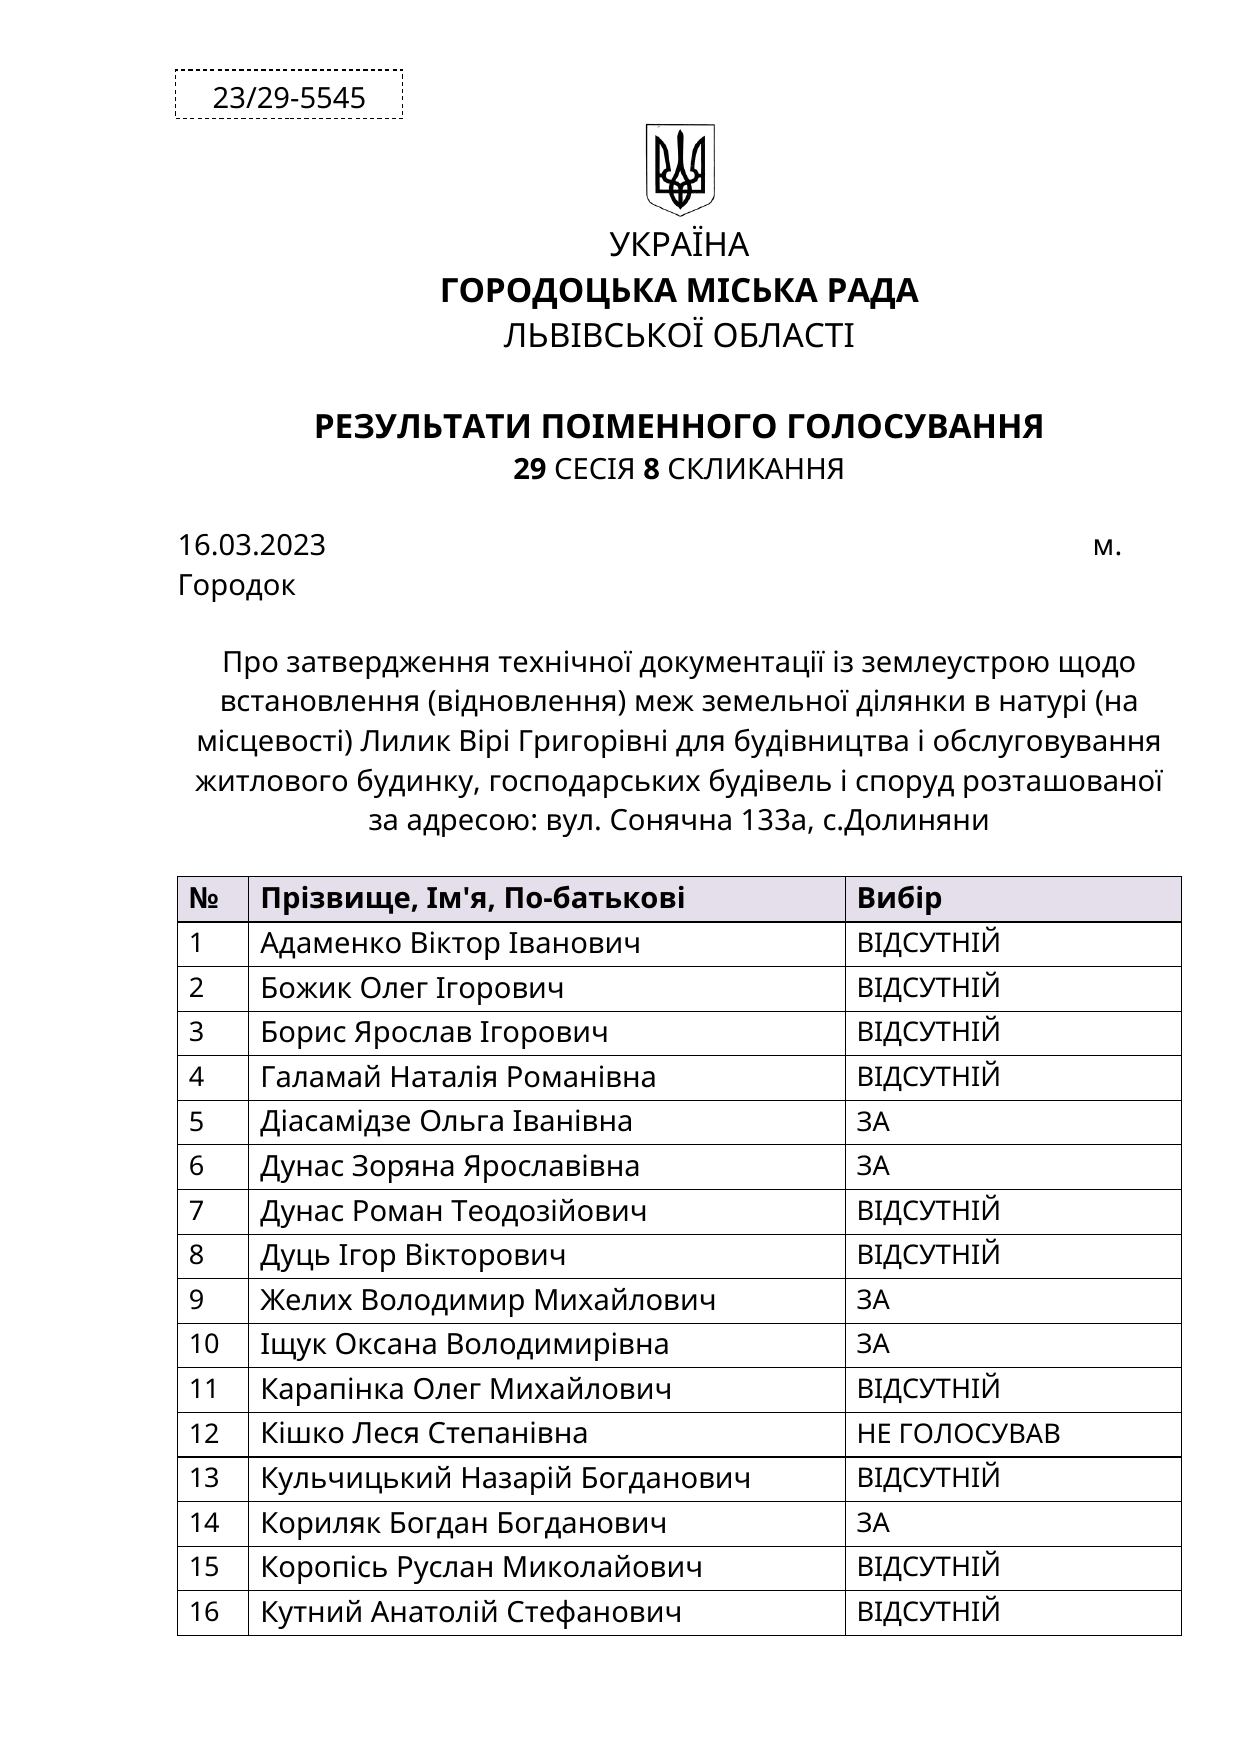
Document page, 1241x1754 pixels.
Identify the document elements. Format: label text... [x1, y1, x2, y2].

table_header Прізвище, Ім'я, По-батькові [249, 877, 845, 921]
table_cell ВІДСУТНІЙ [846, 1547, 1181, 1590]
text Про затвердження технічної документації із землеустрою щодо встановлення (відновлення) меж земельної ділянки в натурі (на місцевості) Лилик Вірі Григорівні для будівництва і обслуговування житлового будинку, господарських будівель і споруд розташованої за адресою: вул. Сонячна 133а, с.Долиняни [177, 641, 1181, 839]
table_cell ВІДСУТНІЙ [846, 1012, 1181, 1055]
table_cell ВІДСУТНІЙ [846, 967, 1181, 1011]
table_cell ЗА [846, 1502, 1181, 1546]
table_cell ЗА [846, 1145, 1181, 1189]
table_cell Діасамідзе Ольга Іванівна [249, 1101, 845, 1144]
table_cell 6 [178, 1145, 248, 1189]
table_cell 8 [178, 1235, 248, 1278]
table_cell Галамай Наталія Романівна [249, 1056, 845, 1100]
table_cell 7 [178, 1190, 248, 1233]
table_cell ВІДСУТНІЙ [846, 1458, 1181, 1501]
text ЛЬВІВСЬКОЇ ОБЛАСТІ [177, 312, 1181, 357]
table_cell Кішко Леся Степанівна [249, 1413, 845, 1456]
table_cell НЕ ГОЛОСУВАВ [846, 1413, 1181, 1456]
table_cell ЗА [846, 1101, 1181, 1144]
table_cell 10 [178, 1324, 248, 1367]
table_cell ВІДСУТНІЙ [846, 1235, 1181, 1278]
text ГОРОДОЦЬКА МІСЬКА РАДА [177, 266, 1181, 312]
table_cell Кульчицький Назарій Богданович [249, 1458, 845, 1501]
table_cell Коропісь Руслан Миколайович [249, 1547, 845, 1590]
table_cell Карапінка Олег Михайлович [249, 1368, 845, 1412]
picture [633, 118, 726, 221]
table_cell Іщук Оксана Володимирівна [249, 1324, 845, 1367]
table_cell Дунас Зоряна Ярославівна [249, 1145, 845, 1189]
text РЕЗУЛЬТАТИ ПОІМЕННОГО ГОЛОСУВАННЯ [177, 403, 1181, 448]
table_cell 9 [178, 1279, 248, 1323]
table_cell 2 [178, 967, 248, 1011]
table_cell ЗА [846, 1279, 1181, 1323]
table_cell Борис Ярослав Ігорович [249, 1012, 845, 1055]
table_cell ВІДСУТНІЙ [846, 1056, 1181, 1100]
text УКРАЇНА [177, 221, 1181, 266]
table_cell 11 [178, 1368, 248, 1412]
table_cell 1 [178, 923, 248, 966]
table_cell 13 [178, 1458, 248, 1501]
table_cell Кориляк Богдан Богданович [249, 1502, 845, 1546]
table_cell 15 [178, 1547, 248, 1590]
table_header № [178, 877, 248, 921]
table_cell Божик Олег Ігорович [249, 967, 845, 1011]
table_cell ЗА [846, 1324, 1181, 1367]
table_cell Дунас Роман Теодозійович [249, 1190, 845, 1233]
table_cell Желих Володимир Михайлович [249, 1279, 845, 1323]
table_cell ВІДСУТНІЙ [846, 1591, 1181, 1635]
table_cell 16 [178, 1591, 248, 1635]
table_cell 3 [178, 1012, 248, 1055]
table_cell 14 [178, 1502, 248, 1546]
table_cell 4 [178, 1056, 248, 1100]
table_cell ВІДСУТНІЙ [846, 1368, 1181, 1412]
text 16.03.2023 м. Городок [177, 525, 1181, 604]
table_cell 12 [178, 1413, 248, 1456]
table_cell Адаменко Віктор Іванович [249, 923, 845, 966]
table_cell 5 [178, 1101, 248, 1144]
table_cell Дуць Ігор Вікторович [249, 1235, 845, 1278]
table_cell Кутний Анатолій Стефанович [249, 1591, 845, 1635]
text 29 СЕСІЯ 8 СКЛИКАННЯ [177, 448, 1181, 488]
table_header Вибір [846, 877, 1181, 921]
table_cell ВІДСУТНІЙ [846, 923, 1181, 966]
table_cell ВІДСУТНІЙ [846, 1190, 1181, 1233]
